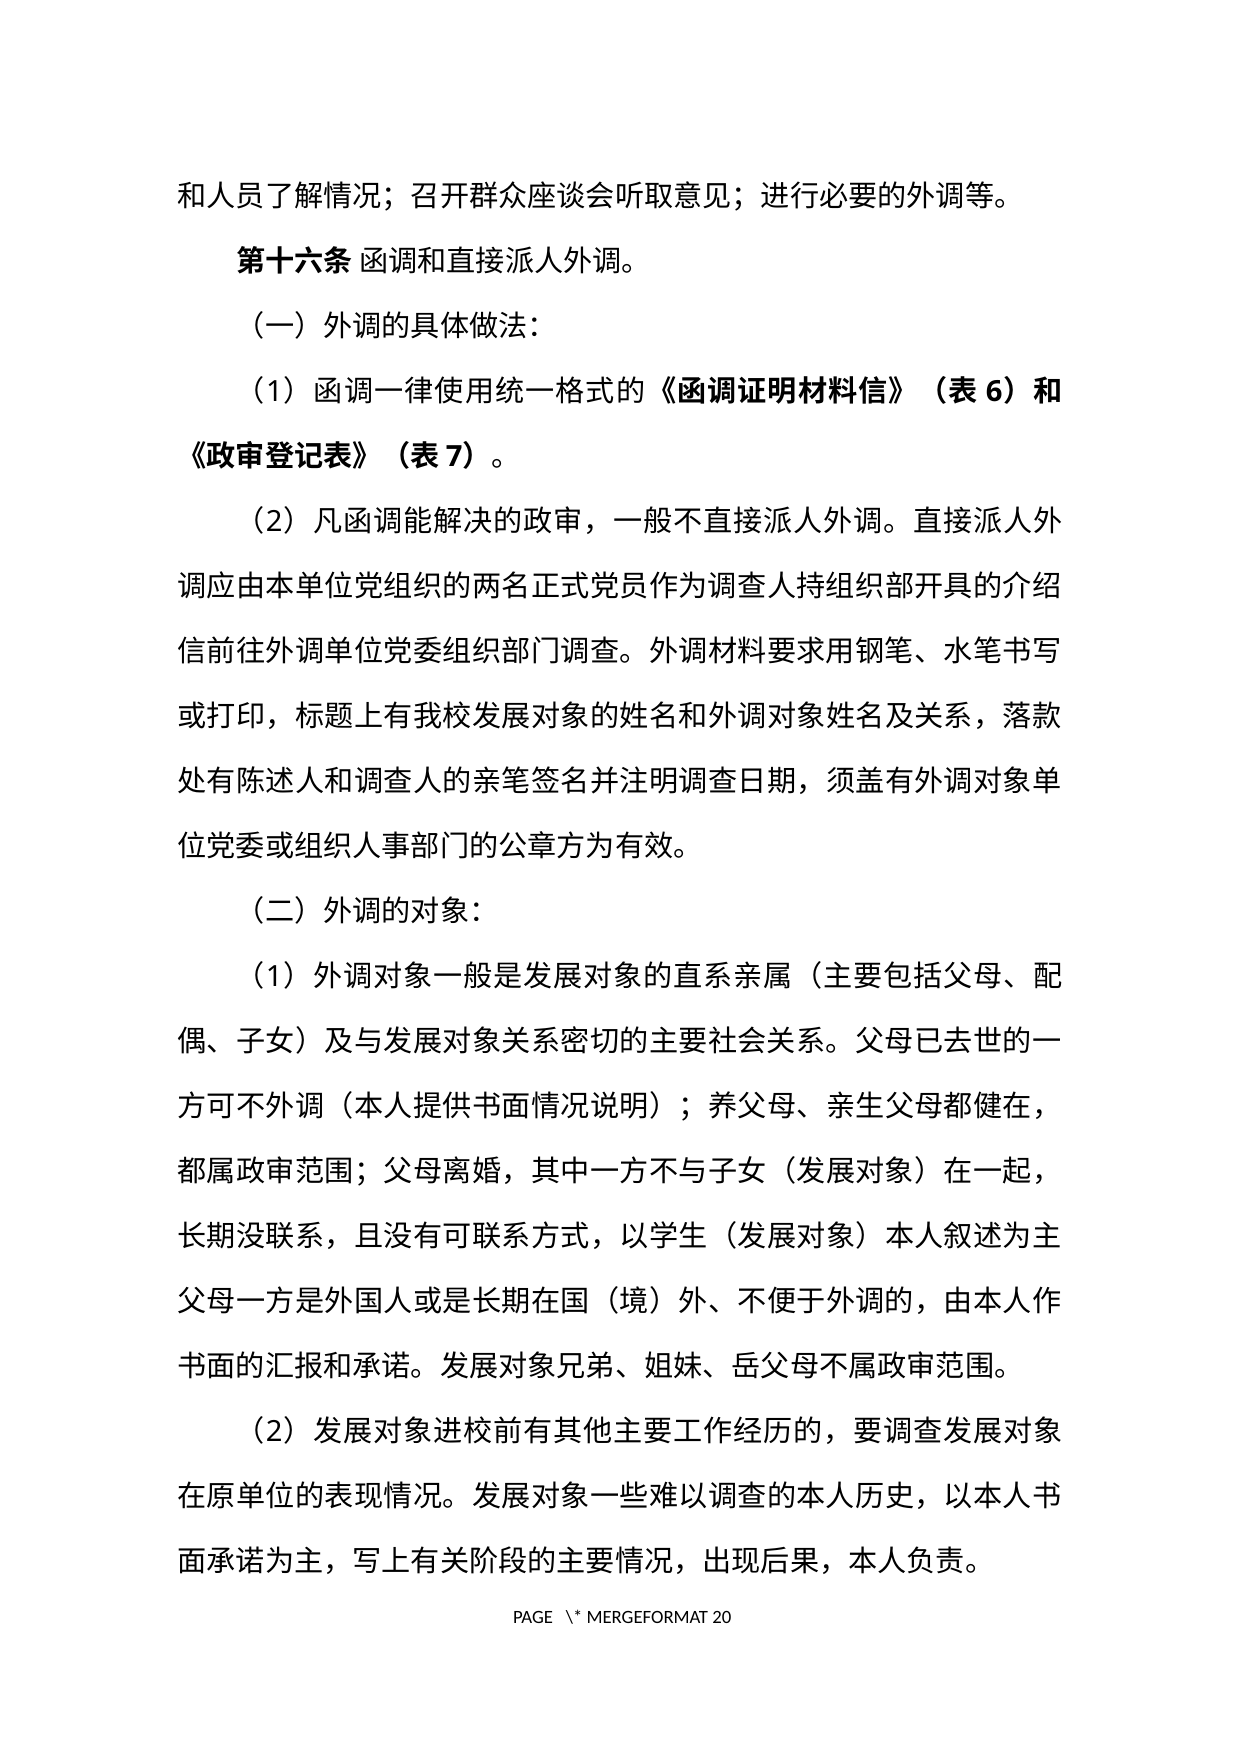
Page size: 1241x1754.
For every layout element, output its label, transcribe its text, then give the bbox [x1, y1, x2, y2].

text （1）外调对象一般是发展对象的直系亲属（主要包括父母、配偶、子女）及与发展对象关系密切的主要社会关系。父母已去世的一方可不外调（本人提供书面情况说明）；养父母、亲生父母都健在，都属政审范围；父母离婚，其中一方不与子女（发展对象）在一起，长期没联系，且没有可联系方式，以学生（发展对象）本人叙述为主；父母一方是外国人或是长期在国（境）外、不便于外调的，由本人作书面的汇报和承诺。发展对象兄弟、姐妹、岳父母不属政审范围。 [177, 941, 1063, 1396]
text （一）外调的具体做法： [177, 291, 1063, 356]
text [177, 161, 1063, 226]
text 第十六条 函调和直接派人外调。 [177, 226, 1063, 291]
text （2）凡函调能解决的政审，一般不直接派人外调。直接派人外调应由本单位党组织的两名正式党员作为调查人持组织部开具的介绍信前往外调单位党委组织部门调查。外调材料要求用钢笔、水笔书写或打印，标题上有我校发展对象的姓名和外调对象姓名及关系，落款处有陈述人和调查人的亲笔签名并注明调查日期，须盖有外调对象单位党委或组织人事部门的公章方为有效。 [177, 486, 1063, 876]
text （2）发展对象进校前有其他主要工作经历的，要调查发展对象在原单位的表现情况。发展对象一些难以调查的本人历史，以本人书面承诺为主，写上有关阶段的主要情况，出现后果，本人负责。 [177, 1396, 1063, 1591]
text （二）外调的对象： [177, 876, 1063, 941]
text （1）函调一律使用统一格式的《函调证明材料信》（表6）和《政审登记表》（表7）。 [177, 356, 1063, 486]
